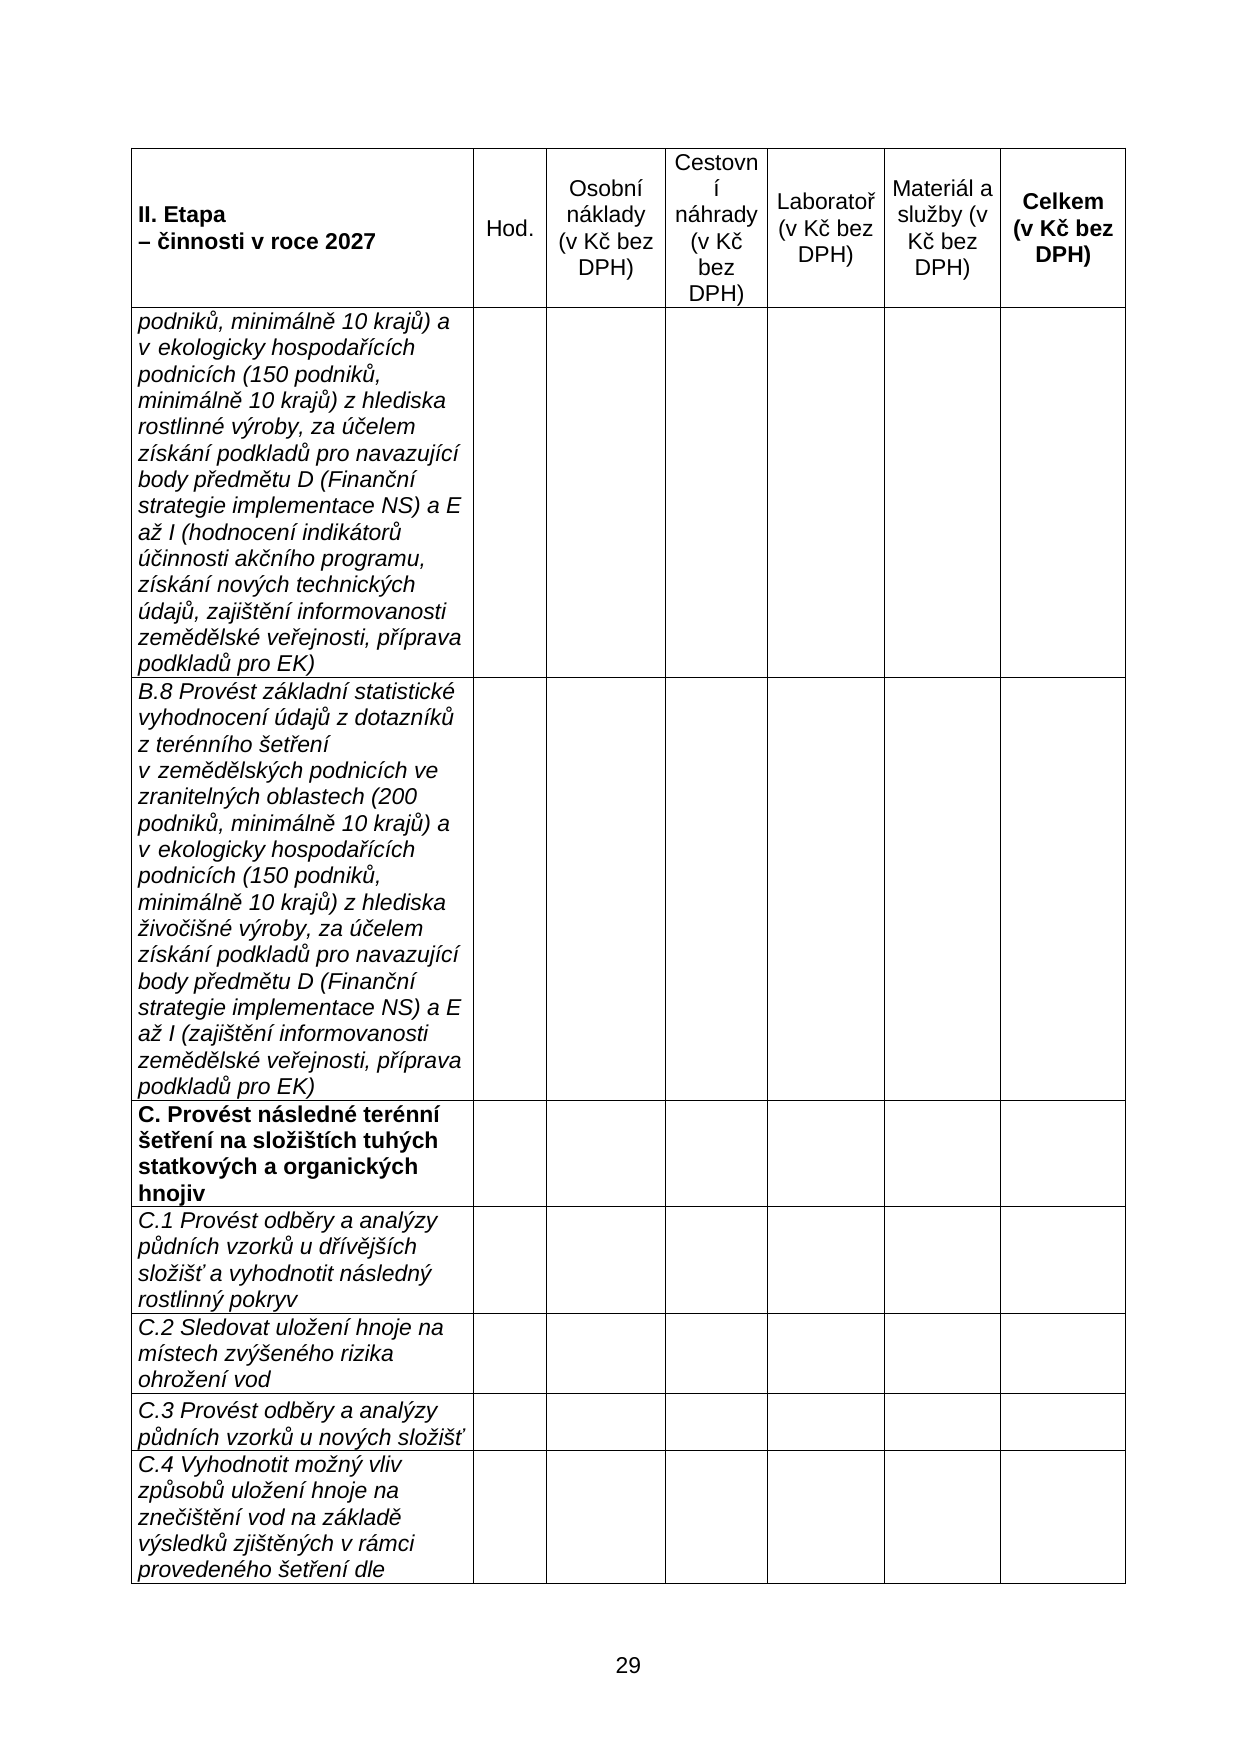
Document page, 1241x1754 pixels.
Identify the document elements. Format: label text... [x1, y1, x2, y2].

table_header Materiál a služby (v Kč bez DPH) [885, 149, 1000, 307]
table_cell [666, 1394, 767, 1450]
table_cell [547, 1314, 665, 1392]
table_cell C.2 Sledovat uložení hnoje na místech zvýšeného rizika ohrožení vod [132, 1314, 473, 1392]
table_cell [768, 1394, 884, 1450]
table_cell [768, 1101, 884, 1206]
table_cell [547, 678, 665, 1099]
table_cell [666, 1207, 767, 1312]
table_cell [474, 308, 546, 677]
table_cell [1001, 1394, 1125, 1450]
table_cell [547, 1394, 665, 1450]
table_cell [1001, 678, 1125, 1099]
table_cell [1001, 1314, 1125, 1392]
table_cell [768, 1207, 884, 1312]
table_cell [768, 678, 884, 1099]
table_header II. Etapa – činnosti v roce 2027 [132, 149, 473, 307]
table_header Celkem (v Kč bez DPH) [1001, 149, 1125, 307]
table_cell [885, 678, 1000, 1099]
table_cell [768, 308, 884, 677]
table_cell C. Provést následné terénní šetření na složištích tuhých statkových a organických hnojiv [132, 1101, 473, 1206]
table_cell [474, 1451, 546, 1583]
table_cell [1001, 308, 1125, 677]
table_cell [474, 1394, 546, 1450]
table_cell [885, 1451, 1000, 1583]
table_cell [1001, 1207, 1125, 1312]
table_cell [547, 1451, 665, 1583]
table_cell [666, 1451, 767, 1583]
table_header Cestovní náhrady (v Kč bez DPH) [666, 149, 767, 307]
table_cell [666, 1314, 767, 1392]
table_cell [885, 1207, 1000, 1312]
table_header Osobní náklady (v Kč bez DPH) [547, 149, 665, 307]
table_cell [474, 1207, 546, 1312]
table_cell [474, 1314, 546, 1392]
table_cell [666, 308, 767, 677]
table_cell [547, 1101, 665, 1206]
table_header Hod. [474, 149, 546, 307]
table_cell [1001, 1451, 1125, 1583]
table_cell [768, 1451, 884, 1583]
table_cell [547, 308, 665, 677]
table_cell [474, 1101, 546, 1206]
table_cell [885, 1101, 1000, 1206]
table_cell [547, 1207, 665, 1312]
table_cell [885, 1394, 1000, 1450]
table_cell C.3 Provést odběry a analýzy půdních vzorků u nových složišť [132, 1394, 473, 1450]
table_cell [768, 1314, 884, 1392]
table_cell [1001, 1101, 1125, 1206]
table_cell [885, 308, 1000, 677]
table_header Laboratoř (v Kč bez DPH) [768, 149, 884, 307]
table_cell [666, 678, 767, 1099]
table_cell B.8 Provést základní statistické vyhodnocení údajů z dotazníků z terénního šetření v zemědělských podnicích ve zranitelných oblastech (200 podniků, minimálně 10 krajů) a v ekologicky hospodařících podnicích (150 podniků, minimálně 10 krajů) z hlediska živočišné výroby, za účelem získání podkladů pro navazující body předmětu D (Finanční strategie implementace NS) a E až I (zajištění informovanosti zemědělské veřejnosti, příprava podkladů pro EK) [132, 678, 473, 1099]
table_cell [666, 1101, 767, 1206]
table_cell [885, 1314, 1000, 1392]
table_cell C.1 Provést odběry a analýzy půdních vzorků u dřívějších složišť a vyhodnotit následný rostlinný pokryv [132, 1207, 473, 1312]
table_cell [474, 678, 546, 1099]
